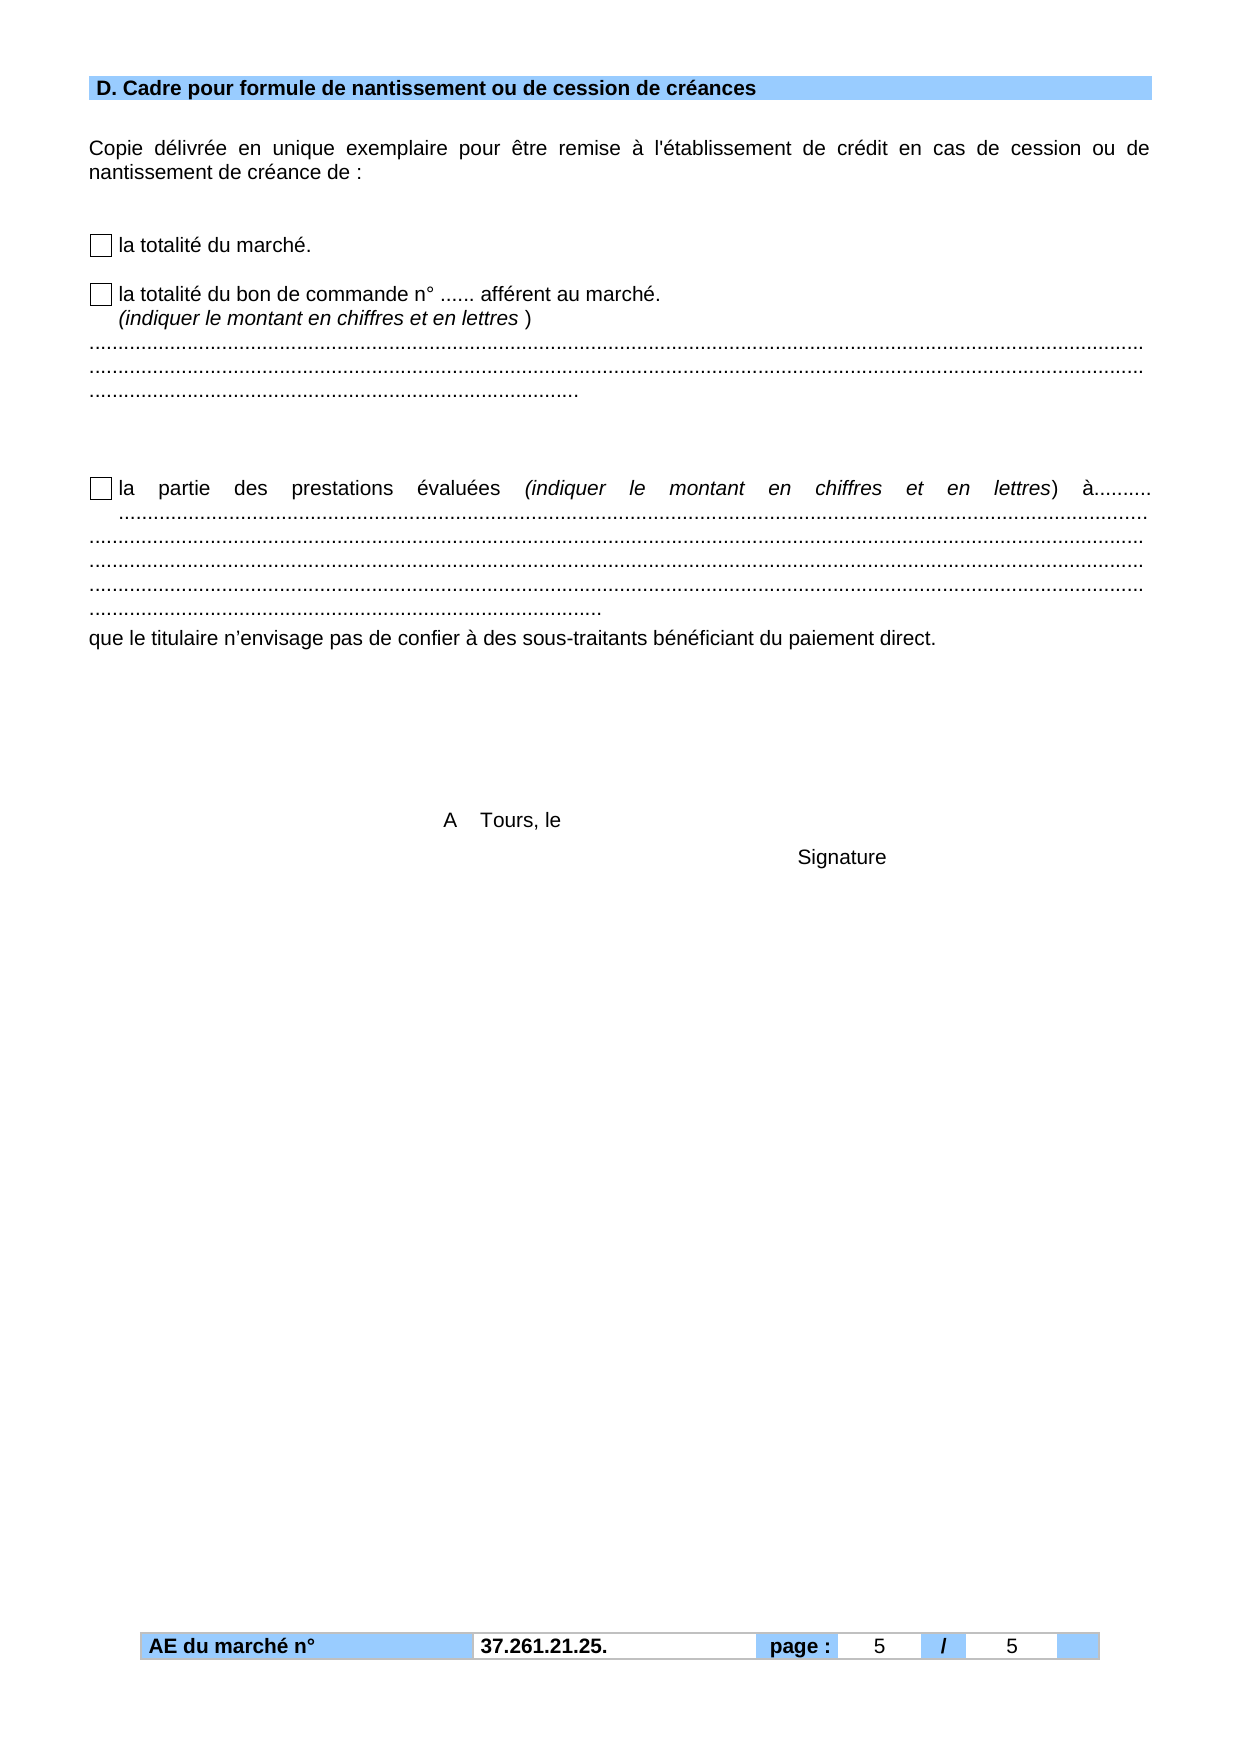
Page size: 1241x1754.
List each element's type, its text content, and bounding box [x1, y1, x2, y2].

text Copie délivrée en unique exemplaire pour être remise à l'établissement de crédit en cas de cession ou de nantissement de créance de : [89, 136, 1152, 184]
table_header D. Cadre pour formule de nantissement ou de cession de créances [89, 76, 1152, 100]
text la partie des prestations évaluées (indiquer le montant en chiffres et en lettres) à.......... [89, 476, 1152, 524]
text A Tours, le [89, 808, 1152, 832]
text .............................................................................................................................................................................................................................................................................................................................................................................................................................................................................................................................................................................................................................................................. [89, 524, 1152, 619]
text la totalité du bon de commande n° ...... afférent au marché. [89, 282, 1152, 306]
text que le titulaire n’envisage pas de confier à des sous-traitants bénéficiant du paiement direct. [89, 626, 1152, 650]
text la totalité du marché. [89, 233, 1152, 257]
text ................................................................................................................................................................................................................................................................................................................................................................................................................................................................... [89, 330, 1152, 402]
text (indiquer le montant en chiffres et en lettres ) [89, 306, 1152, 330]
text Signature [89, 844, 1152, 868]
